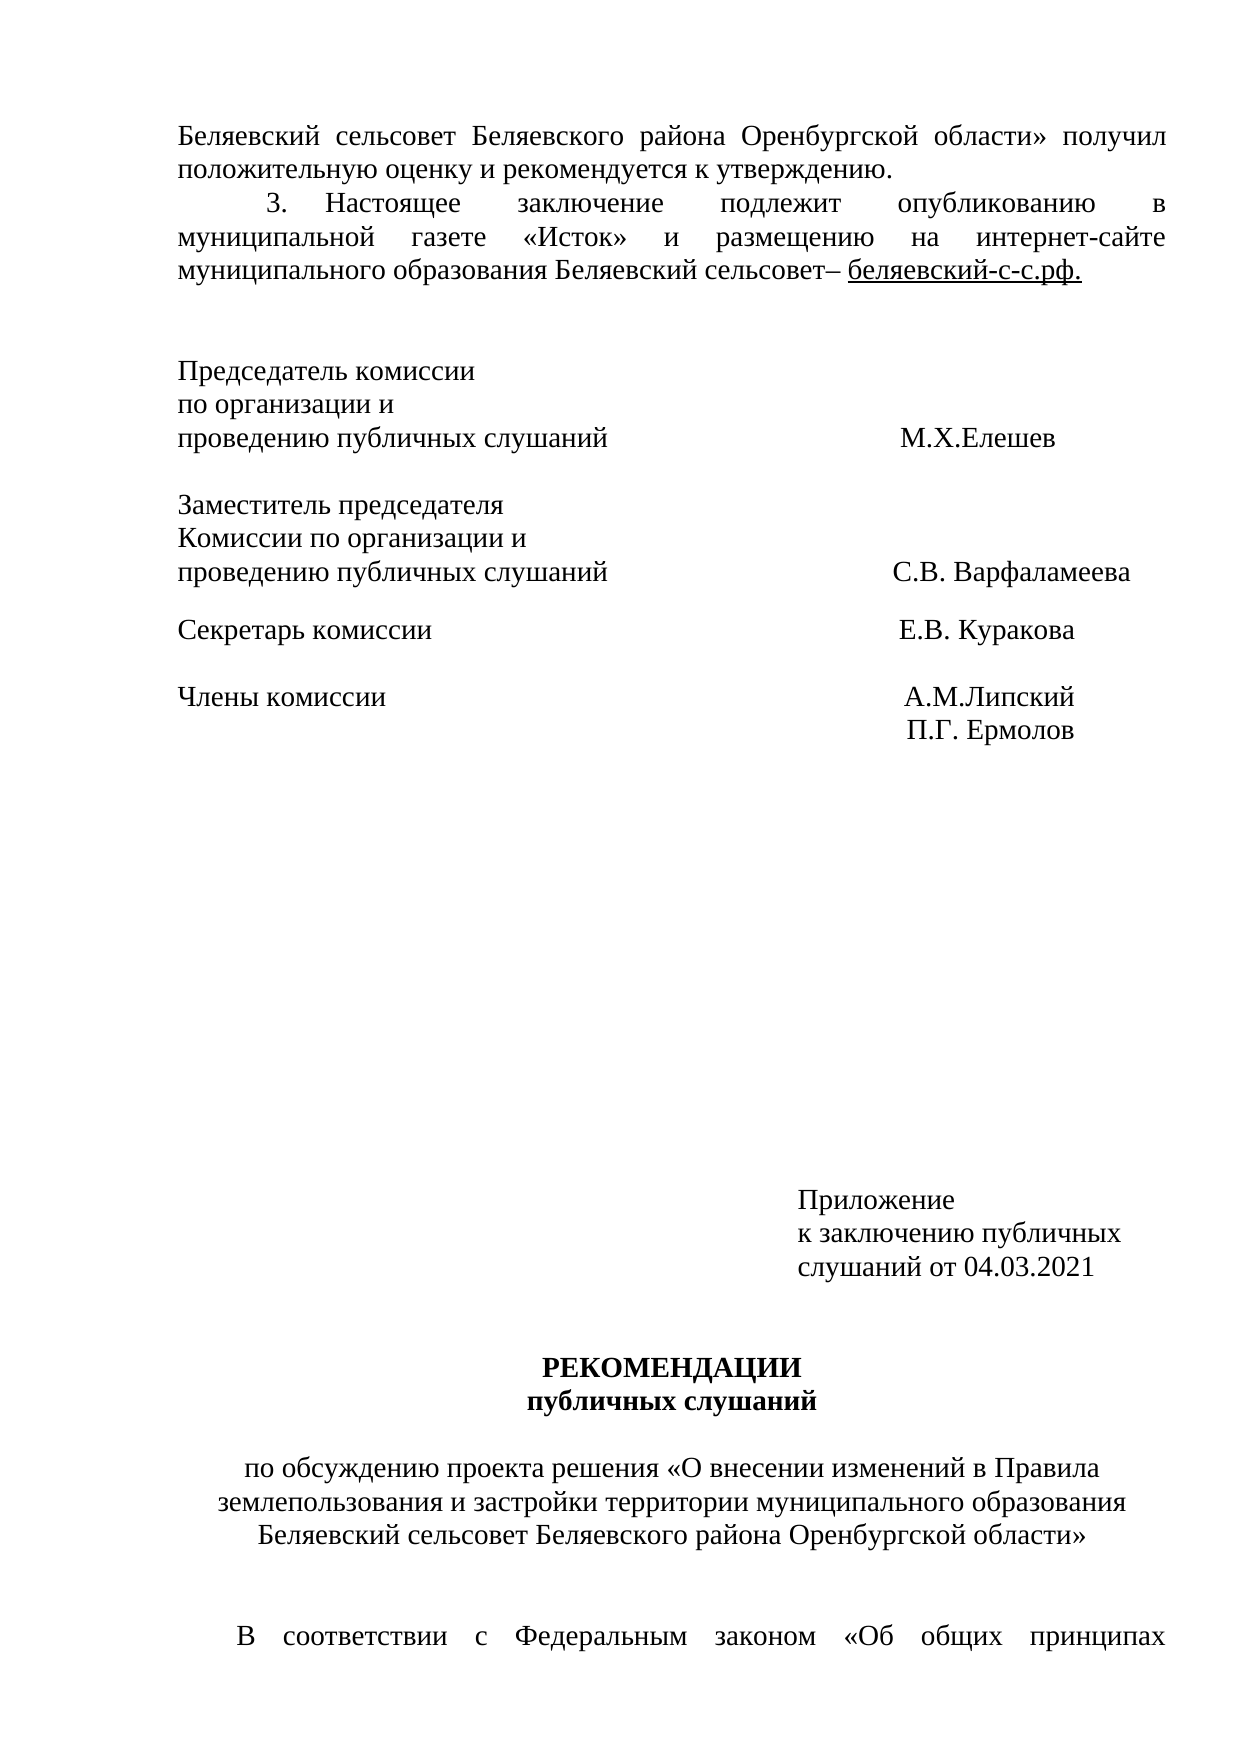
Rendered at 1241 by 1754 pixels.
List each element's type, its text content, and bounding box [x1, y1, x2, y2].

text Члены комиссии А.М.Липский [177, 679, 1167, 712]
text проведению публичных слушаний М.Х.Елешев [177, 420, 1167, 453]
text Секретарь комиссии Е.В. Куракова [177, 612, 1167, 645]
text П.Г. Ермолов [177, 712, 1167, 746]
text по организации и [177, 386, 1167, 420]
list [177, 118, 1167, 185]
text РЕКОМЕНДАЦИИ [177, 1350, 1167, 1383]
text публичных слушаний [177, 1383, 1167, 1417]
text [177, 1618, 1167, 1652]
text Приложение [177, 1182, 1167, 1216]
text Комиссии по организации и [177, 521, 1167, 554]
list Настоящее заключение подлежит опубликованию в муниципальной газете «Исток» и размещению на интернет-сайте муниципального образования Беляевский сельсовет– беляевский-с-с.рф. [177, 185, 1167, 286]
text Заместитель председателя [177, 487, 1167, 521]
text к заключению публичных [177, 1216, 1167, 1249]
text слушаний от 04.03.2021 [177, 1249, 1167, 1283]
text Председатель комиссии [177, 353, 1167, 386]
text проведению публичных слушаний С.В. Варфаламеева [177, 554, 1167, 588]
text по обсуждению проекта решения «О внесении изменений в Правила землепользования и застройки территории муниципального образования Беляевский сельсовет Беляевского района Оренбургской области» [177, 1450, 1167, 1551]
